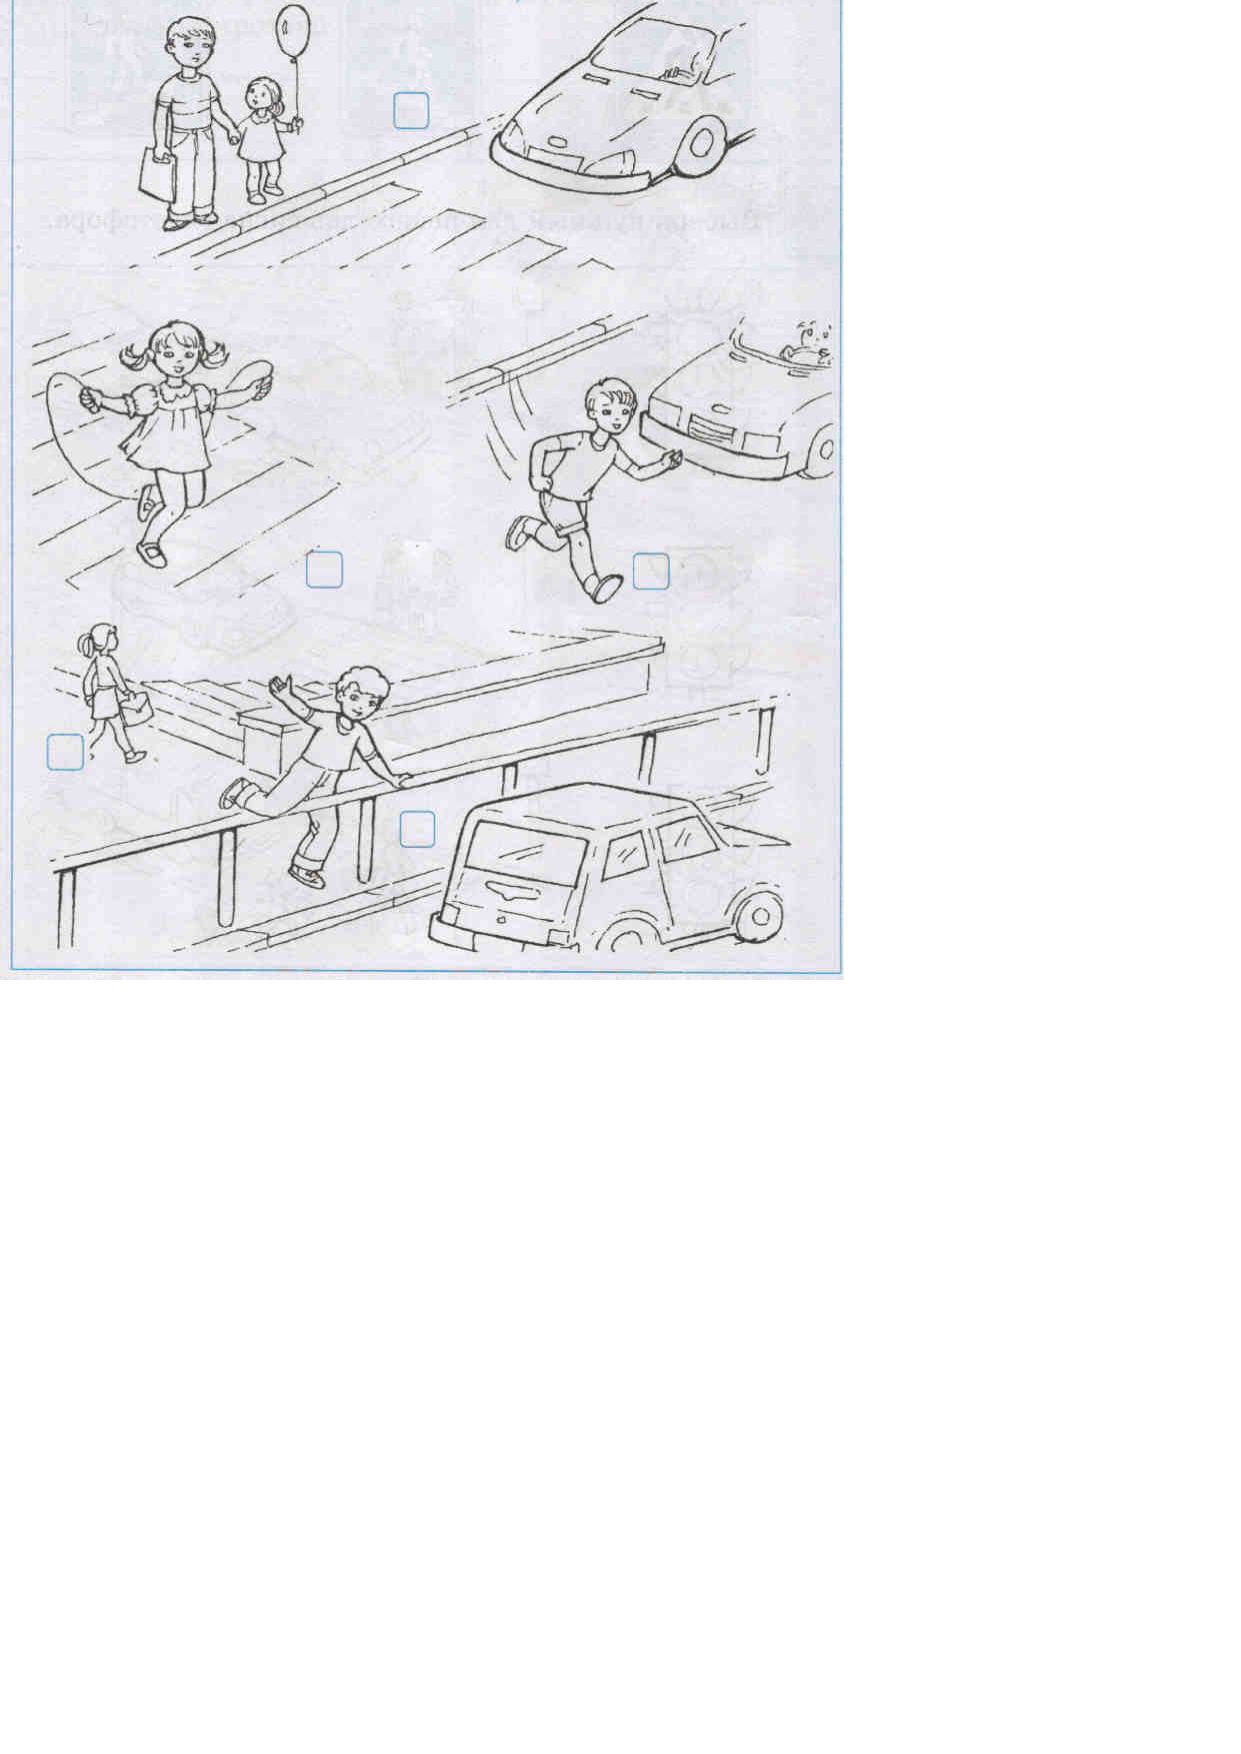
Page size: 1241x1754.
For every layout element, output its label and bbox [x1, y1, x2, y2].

picture [0, 0, 844, 980]
